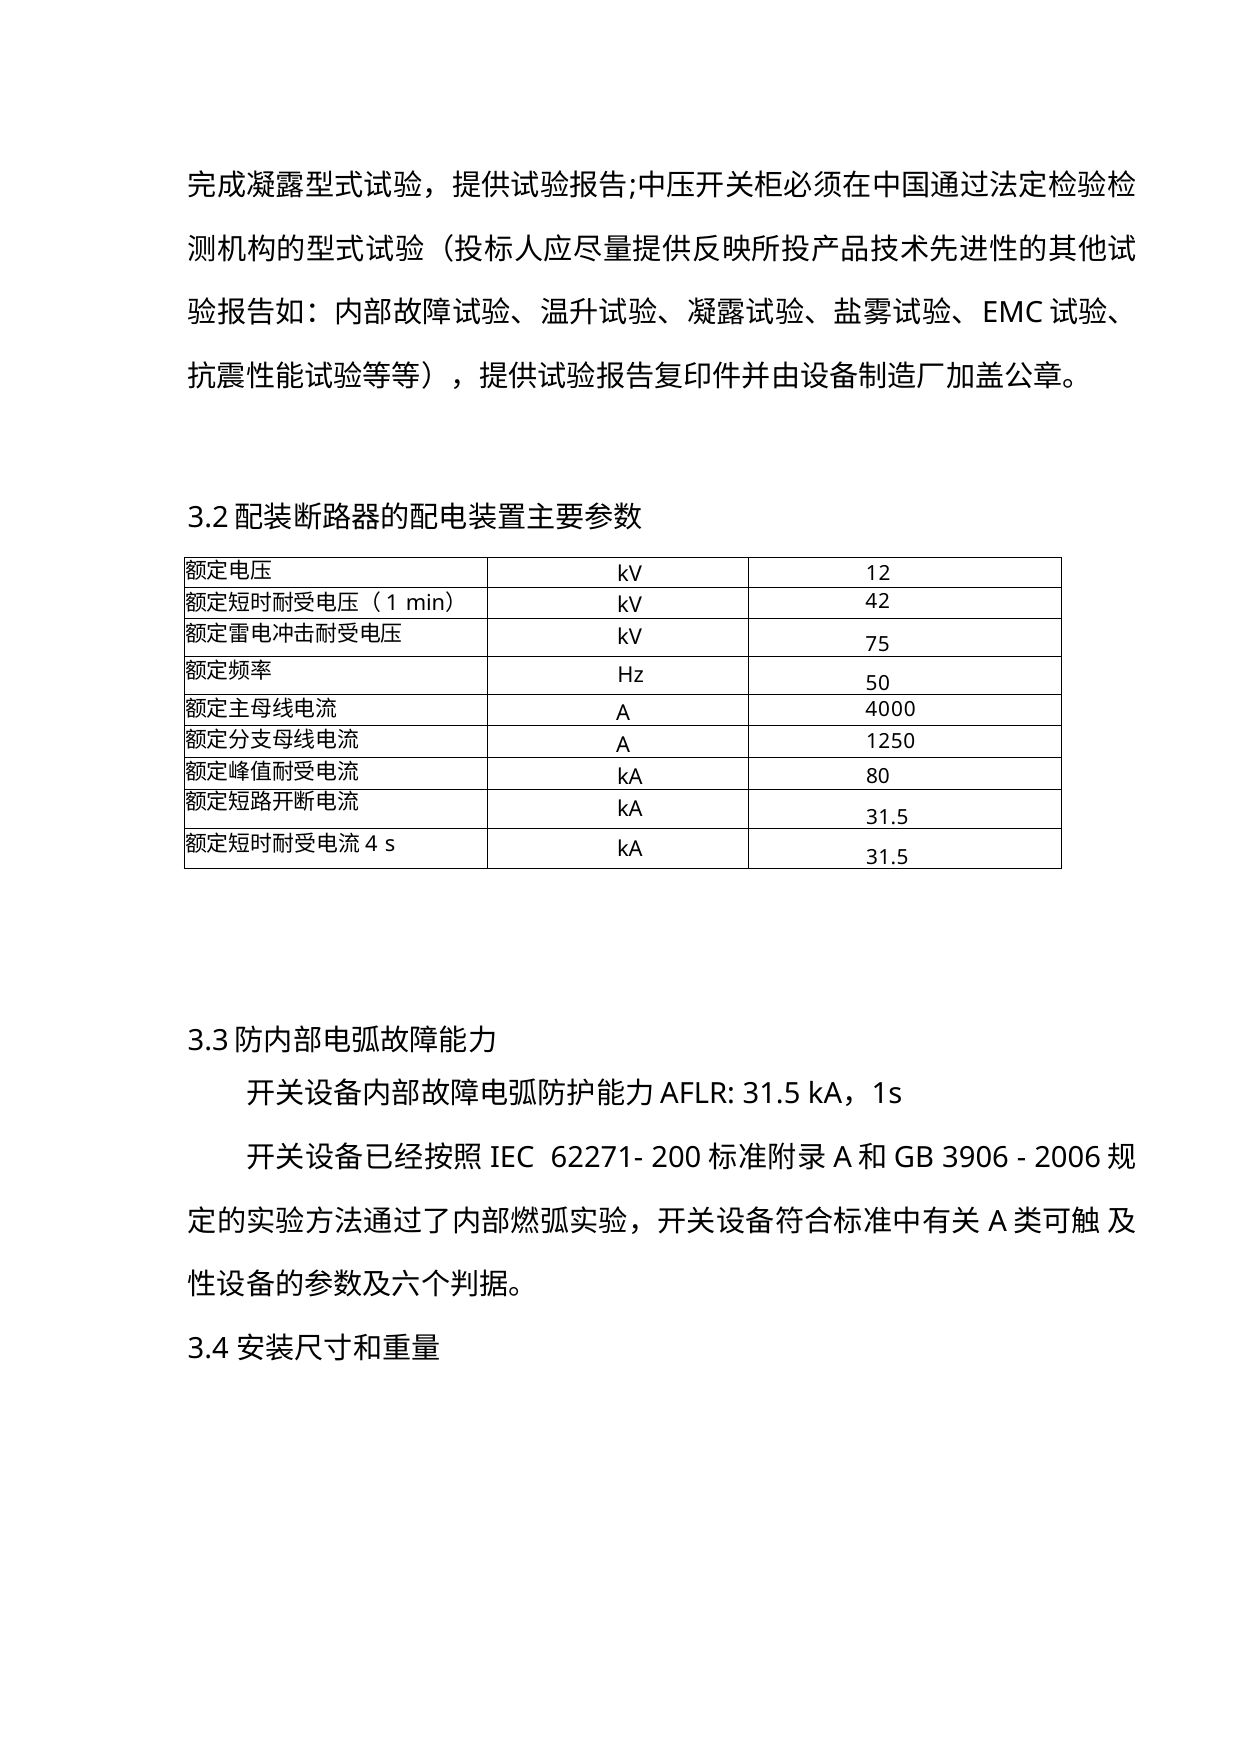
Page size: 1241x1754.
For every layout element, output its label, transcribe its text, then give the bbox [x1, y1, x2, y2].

table_cell 额定短路开断电流 [185, 790, 487, 828]
table_cell 75 [749, 619, 1061, 656]
table_cell 31.5 [749, 829, 1061, 868]
table_cell kA [488, 829, 748, 868]
table_cell kA [488, 758, 748, 789]
table_cell 1250 [749, 726, 1061, 757]
table_cell kA [488, 790, 748, 828]
table_cell 50 [749, 657, 1061, 694]
table_header 额定电压 [185, 558, 487, 587]
table_cell A [488, 695, 748, 725]
table_cell 80 [749, 758, 1061, 789]
table_cell 额定主母线电流 [185, 695, 487, 725]
text 开关设备内部故障电弧防护能力AFLR: 31.5 kA，1s [187, 1070, 1137, 1112]
table_cell 额定短时耐受电流4 s [185, 829, 487, 868]
table_cell 额定分支母线电流 [185, 726, 487, 757]
table_cell kV [488, 588, 748, 618]
text 开关设备已经按照IEC 62271- 200标准附录A和GB 3906 - 2006规定的实验方法通过了内部燃弧实验，开关设备符合标准中有关 A类可触 及性设备的参数及六个判据。 [187, 1134, 1137, 1303]
table_header 12 [749, 558, 1061, 587]
table_cell 额定峰值耐受电流 [185, 758, 487, 789]
table_cell 31.5 [749, 790, 1061, 828]
text 3.3防内部电弧故障能力 [187, 1005, 1137, 1070]
table_cell 额定频率 [185, 657, 487, 694]
table_cell A [488, 726, 748, 757]
table_header kV [488, 558, 748, 587]
table_cell 42 [749, 588, 1061, 618]
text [187, 162, 1137, 395]
table_cell 额定雷电冲击耐受电压 [185, 619, 487, 656]
text 3.4 安装尺寸和重量 [187, 1324, 1137, 1367]
text 3.2配装断路器的配电装置主要参数 [187, 493, 1137, 536]
table_cell 4000 [749, 695, 1061, 725]
table_cell kV [488, 619, 748, 656]
table_cell 额定短时耐受电压（ 1 min） [185, 588, 487, 618]
table_cell Hz [488, 657, 748, 694]
